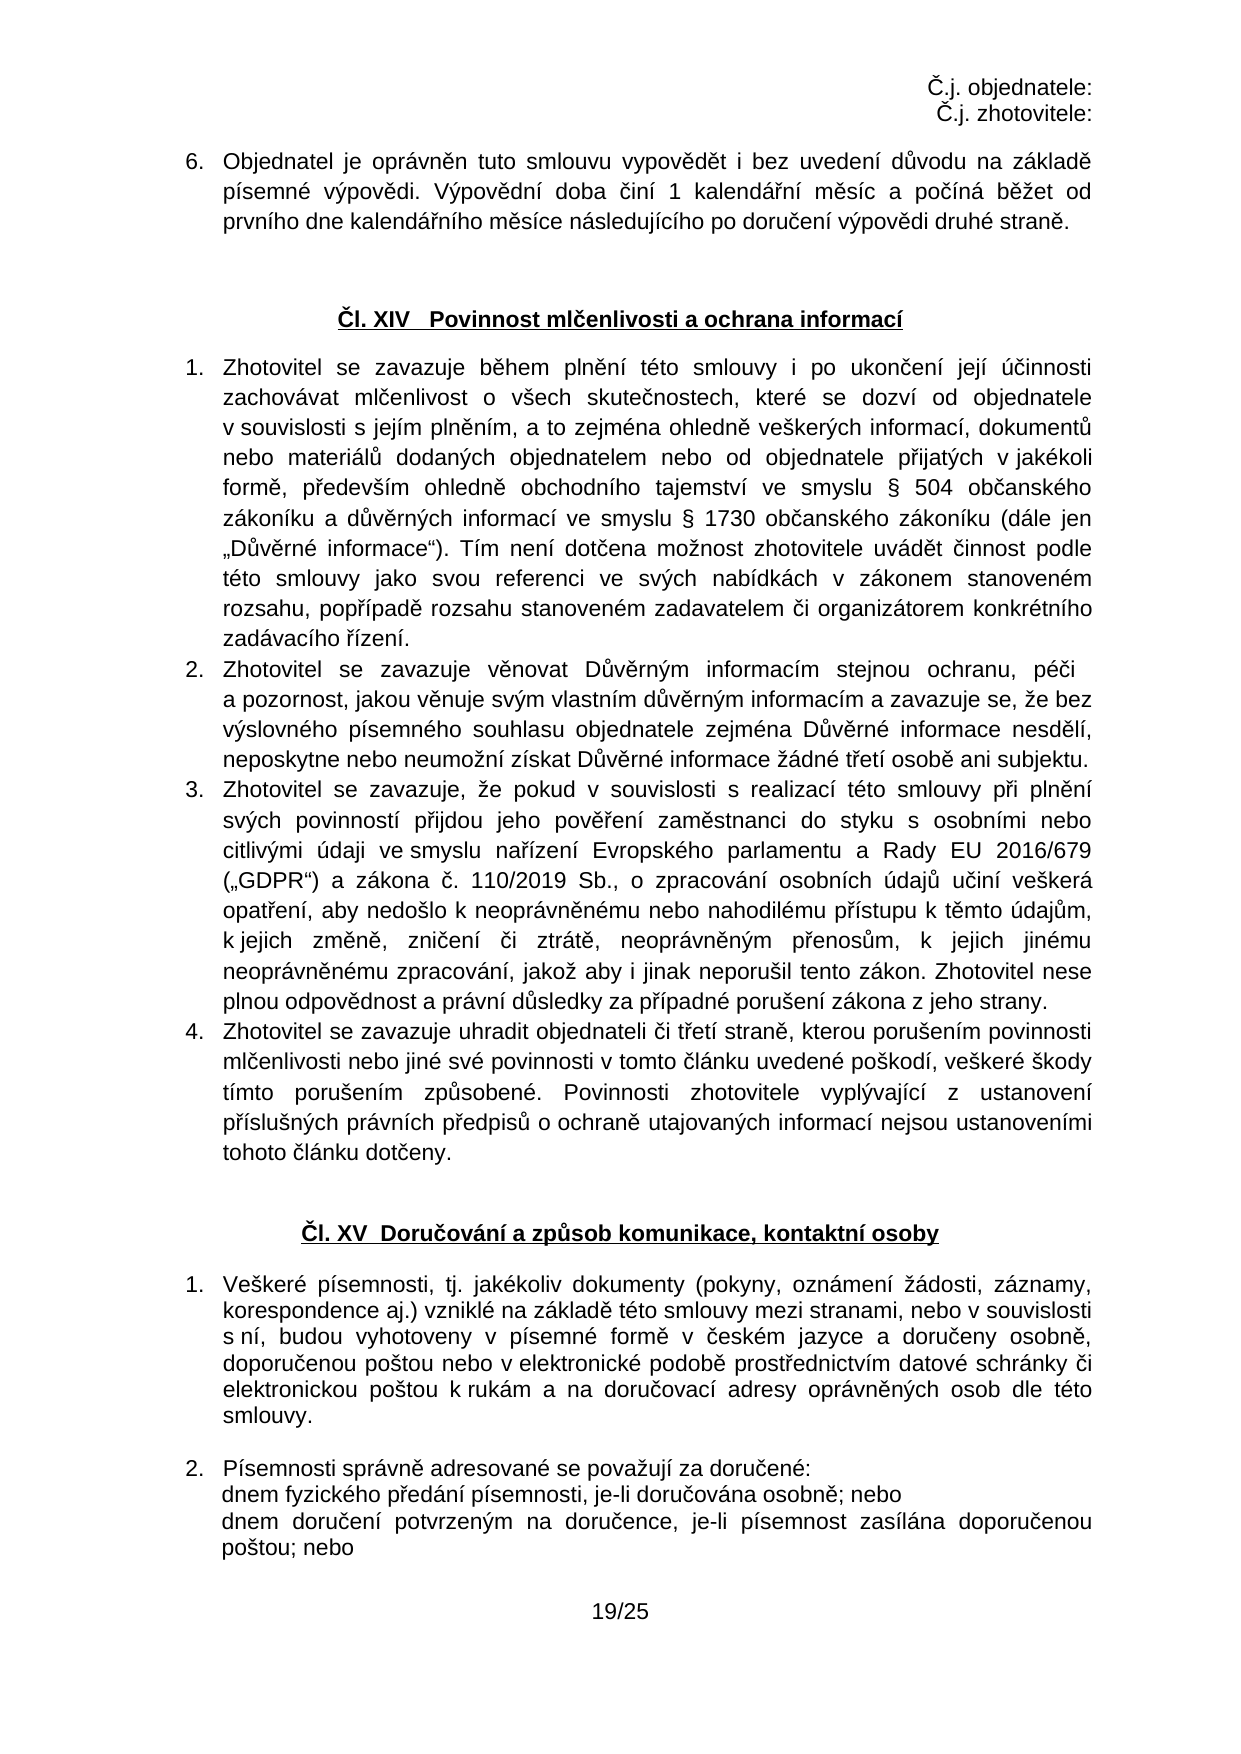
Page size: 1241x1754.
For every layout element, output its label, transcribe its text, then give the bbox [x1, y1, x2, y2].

text dnem fyzického předání písemnosti, je-li doručována osobně; nebo [148, 1481, 1093, 1508]
list Zhotovitel se zavazuje během plnění této smlouvy i po ukončení její účinnosti zachovávat mlčenlivost o všech skutečnostech, které se dozví od objednatele v souvislosti s jejím plněním, a to zejména ohledně veškerých informací, dokumentů nebo materiálů dodaných objednatelem nebo od objednatele přijatých v jakékoli formě, především ohledně obchodního tajemství ve smyslu § 504 občanského zákoníku a důvěrných informací ve smyslu § 1730 občanského zákoníku (dále jen „Důvěrné informace“). Tím není dotčena možnost zhotovitele uvádět činnost podle této smlouvy jako svou referenci ve svých nabídkách v zákonem stanoveném rozsahu, popřípadě rozsahu stanoveném zadavatelem či organizátorem konkrétního zadávacího řízení. [185, 353, 1093, 652]
text Čl. XIV Povinnost mlčenlivosti a ochrana informací [148, 306, 1093, 333]
text dnem doručení potvrzeným na doručence, je-li písemnost zasílána doporučenou poštou; nebo [221, 1508, 1093, 1560]
list Zhotovitel se zavazuje, že pokud v souvislosti s realizací této smlouvy při plnění svých povinností přijdou jeho pověření zaměstnanci do styku s osobními nebo citlivými údaji ve smyslu nařízení Evropského parlamentu a Rady EU 2016/679 („GDPR“) a zákona č. 110/2019 Sb., o zpracování osobních údajů učiní veškerá opatření, aby nedošlo k neoprávněnému nebo nahodilému přístupu k těmto údajům, k jejich změně, zničení či ztrátě, neoprávněným přenosům, k jejich jinému neoprávněnému zpracování, jakož aby i jinak neporušil tento zákon. Zhotovitel nese plnou odpovědnost a právní důsledky za případné porušení zákona z jeho strany. [185, 776, 1093, 1014]
list Veškeré písemnosti, tj. jakékoliv dokumenty (pokyny, oznámení žádosti, záznamy, korespondence aj.) vzniklé na základě této smlouvy mezi stranami, nebo v souvislosti s ní, budou vyhotoveny v písemné formě v českém jazyce a doručeny osobně, doporučenou poštou nebo v elektronické podobě prostřednictvím datové schránky či elektronickou poštou k rukám a na doručovací adresy oprávněných osob dle této smlouvy. [185, 1271, 1093, 1429]
list Objednatel je oprávněn tuto smlouvu vypovědět i bez uvedení důvodu na základě písemné výpovědi. Výpovědní doba činí 1 kalendářní měsíc a počíná běžet od prvního dne kalendářního měsíce následujícího po doručení výpovědi druhé straně. [185, 148, 1093, 234]
list Písemnosti správně adresované se považují za doručené: [185, 1455, 1093, 1481]
text Čl. XV Doručování a způsob komunikace, kontaktní osoby [148, 1220, 1093, 1246]
list Zhotovitel se zavazuje věnovat Důvěrným informacím stejnou ochranu, péči a pozornost, jakou věnuje svým vlastním důvěrným informacím a zavazuje se, že bez výslovného písemného souhlasu objednatele zejména Důvěrné informace nesdělí, neposkytne nebo neumožní získat Důvěrné informace žádné třetí osobě ani subjektu. [185, 656, 1093, 772]
list Zhotovitel se zavazuje uhradit objednateli či třetí straně, kterou porušením povinnosti mlčenlivosti nebo jiné své povinnosti v tomto článku uvedené poškodí, veškeré škody tímto porušením způsobené. Povinnosti zhotovitele vyplývající z ustanovení příslušných právních předpisů o ochraně utajovaných informací nejsou ustanoveními tohoto článku dotčeny. [185, 1018, 1093, 1165]
